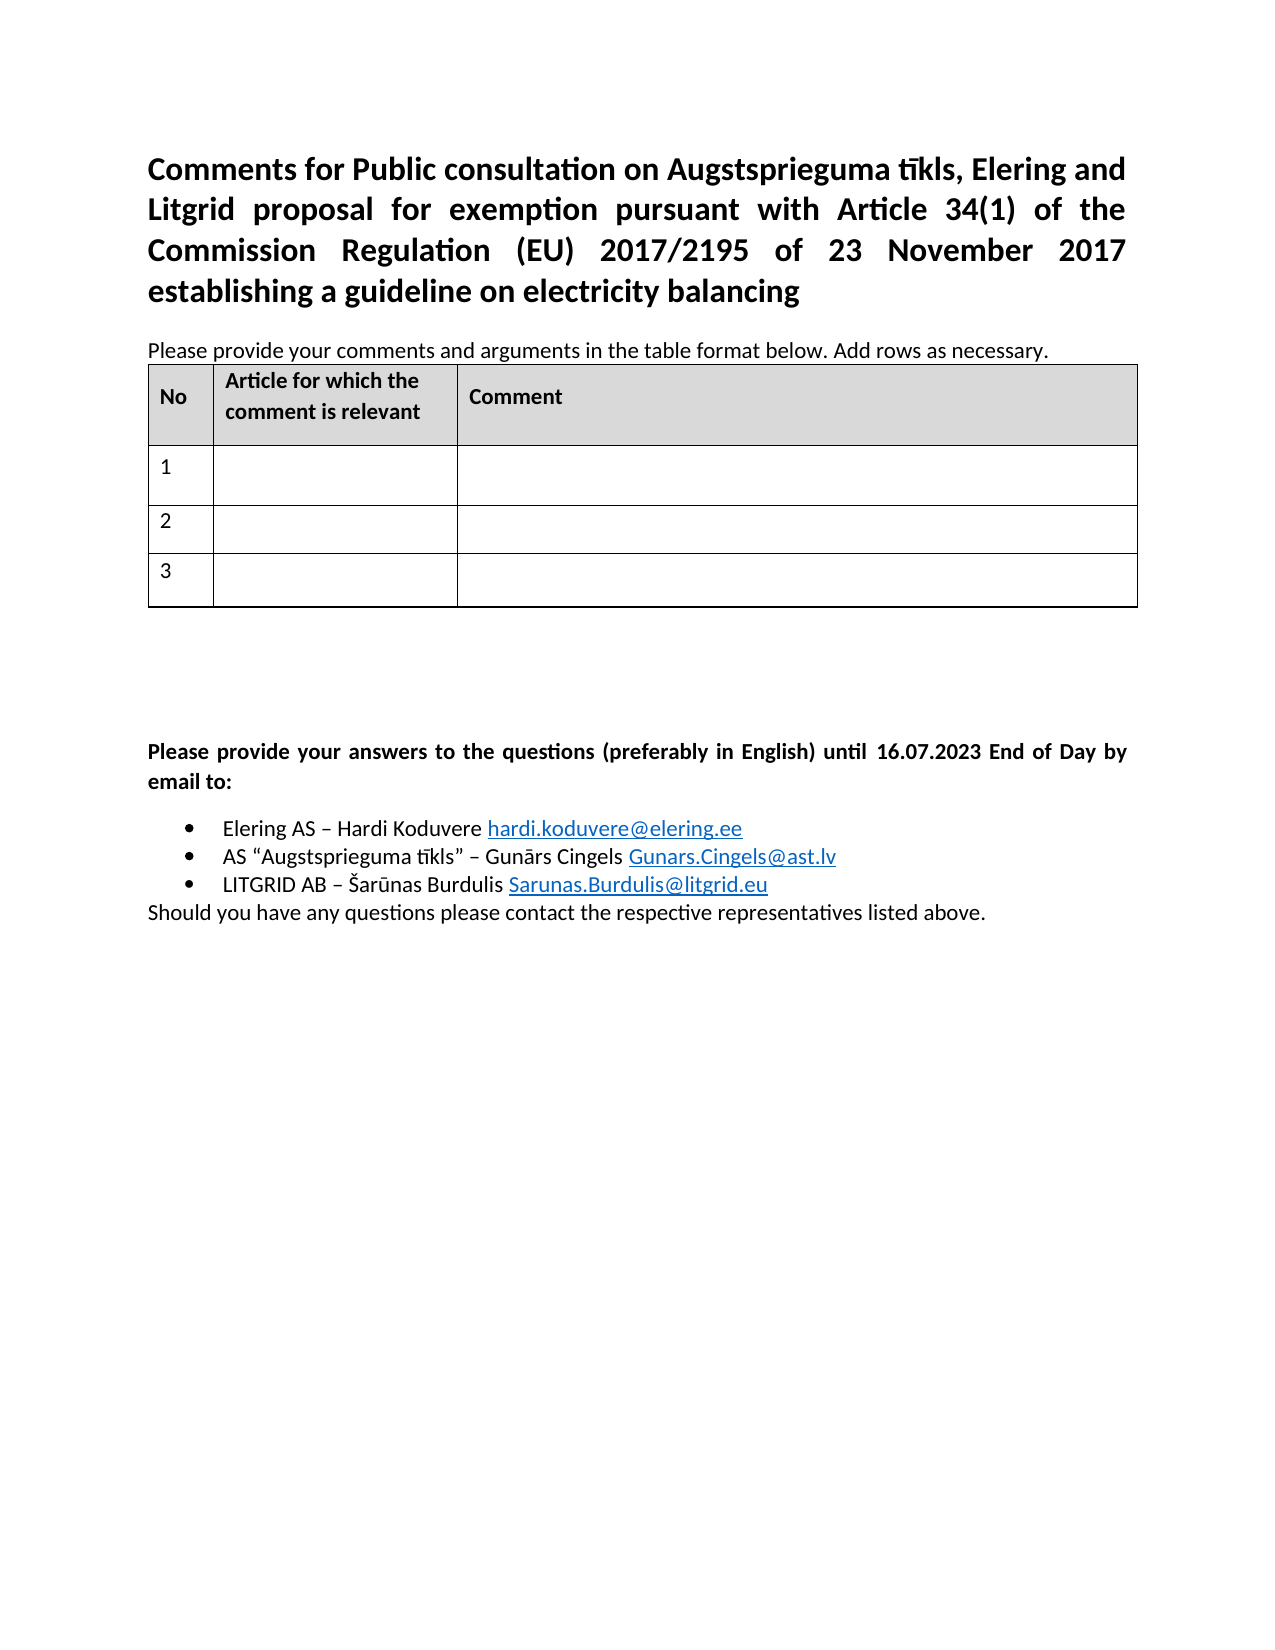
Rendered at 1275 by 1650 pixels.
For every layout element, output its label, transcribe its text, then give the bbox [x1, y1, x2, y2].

text Please provide your comments and arguments in the table format below. Add rows as necessary. [148, 336, 1127, 364]
table_cell [458, 554, 1137, 606]
table_header Comment [458, 365, 1137, 445]
text Please provide your answers to the questions (preferably in English) until 16.07.2023 End of Day by email to: [148, 737, 1127, 795]
text Comments for Public consultation on Augstsprieguma tīkls, Elering and Litgrid proposal for exemption pursuant with Article 34(1) of the Commission Regulation (EU) 2017/2195 of 23 November 2017 establishing a guideline on electricity balancing [148, 148, 1127, 311]
table_header No [149, 365, 213, 445]
table_cell 1 [149, 446, 213, 505]
table_header Article for which the comment is relevant [214, 365, 457, 445]
list Elering AS – Hardi Koduvere hardi.koduvere@elering.ee [185, 814, 1127, 842]
list AS “Augstsprieguma tīkls” – Gunārs Cingels Gunars.Cingels@ast.lv [185, 842, 1127, 870]
table_cell 2 [149, 506, 213, 553]
table_cell [458, 446, 1137, 505]
list LITGRID AB – Šarūnas Burdulis Sarunas.Burdulis@litgrid.eu [185, 870, 1127, 898]
table_cell [458, 506, 1137, 553]
table_cell 3 [149, 554, 213, 606]
table_cell [214, 554, 457, 606]
text Should you have any questions please contact the respective representatives listed above. [148, 898, 1127, 926]
table_cell [214, 446, 457, 505]
table_cell [214, 506, 457, 553]
